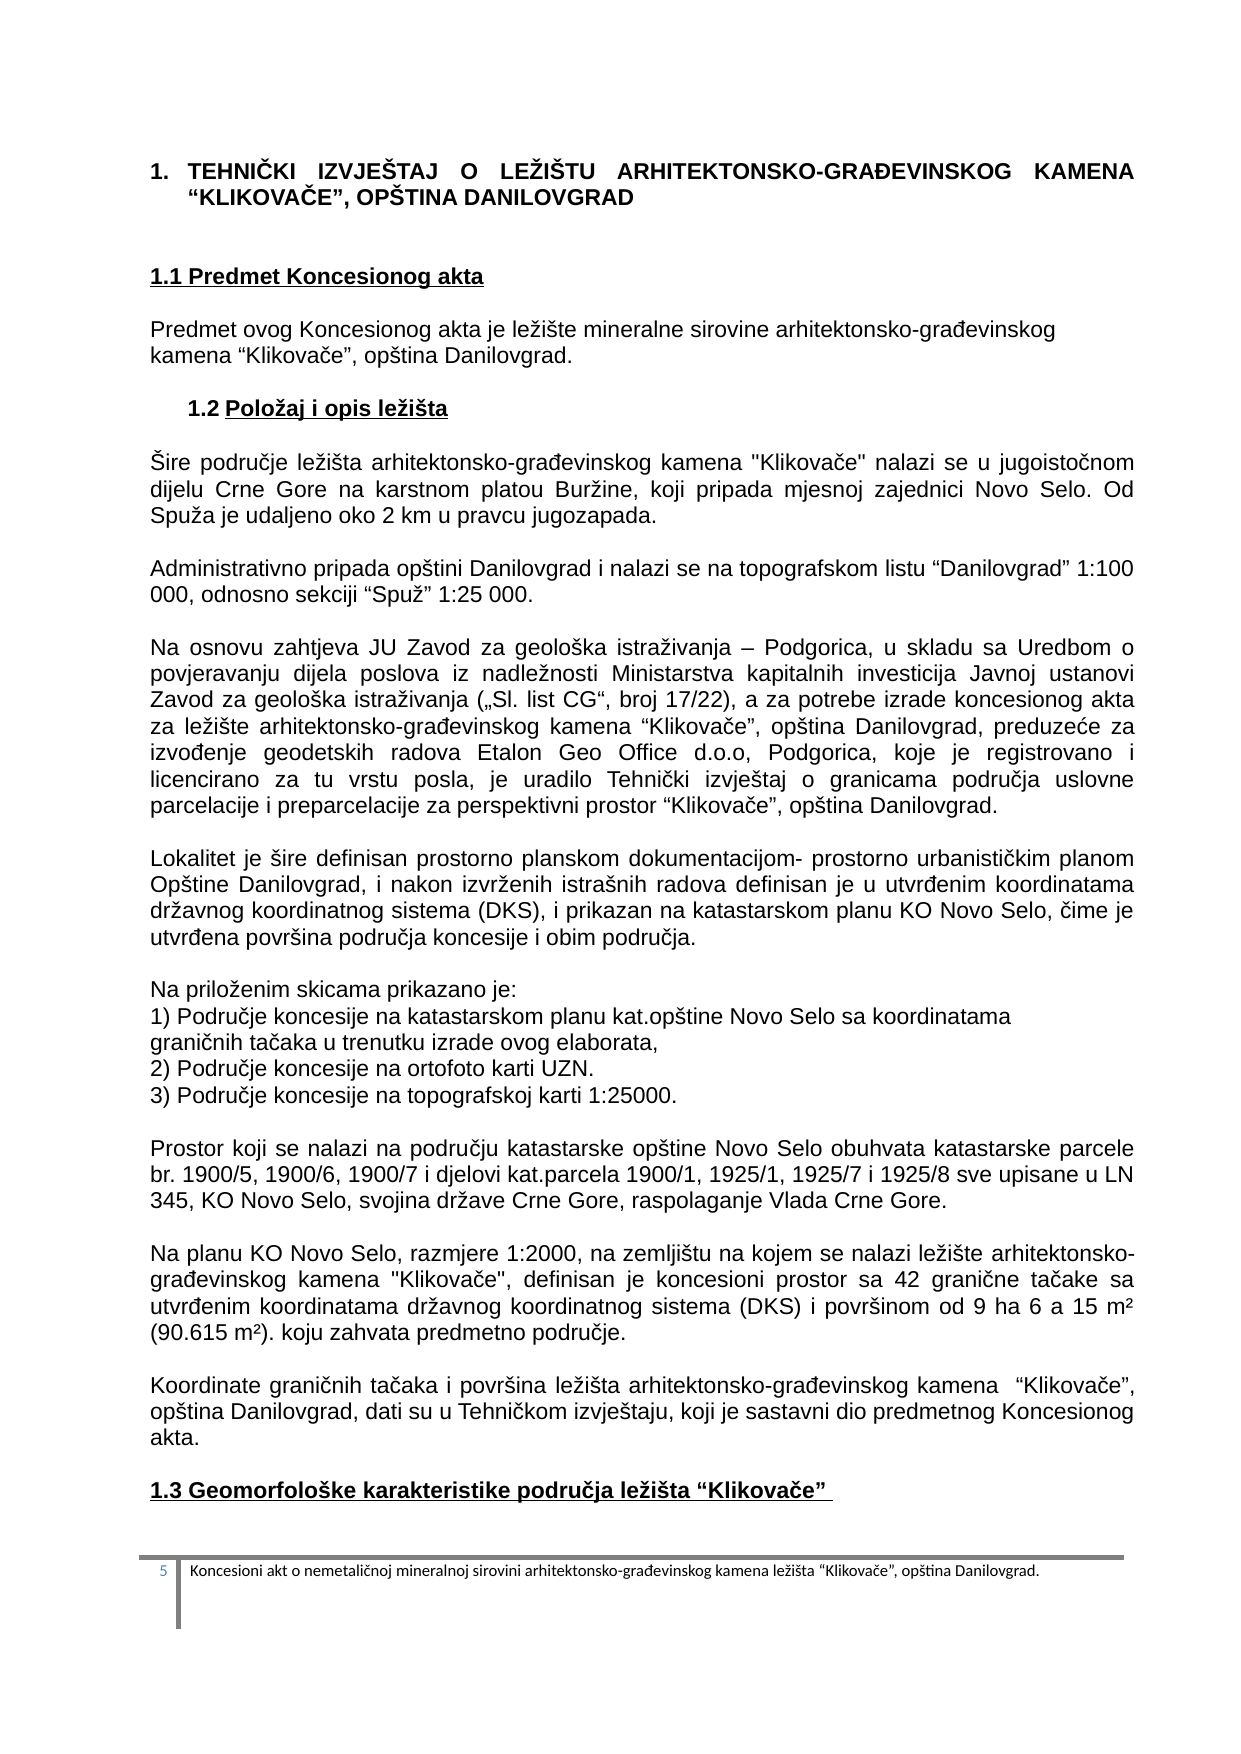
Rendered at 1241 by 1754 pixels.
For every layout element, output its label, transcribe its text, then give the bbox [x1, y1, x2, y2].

text Koordinate graničnih tačaka i površina ležišta arhitektonsko-građevinskog kamena “Klikovače”, opština Danilovgrad, dati su u Tehničkom izvještaju, koji je sastavni dio predmetnog Koncesionog akta. [150, 1372, 1135, 1451]
text 2) Područje koncesije na ortofoto karti UZN. [150, 1055, 1135, 1082]
text Na osnovu zahtjeva JU Zavod za geološka istraživanja – Podgorica, u skladu sa Uredbom o povjeravanju dijela poslova iz nadležnosti Ministarstva kapitalnih investicija Javnoj ustanovi Zavod za geološka istraživanja („Sl. list CG“, broj 17/22), a za potrebe izrade koncesionog akta za ležište arhitektonsko-građevinskog kamena “Klikovače”, opština Danilovgrad, preduzeće za izvođenje geodetskih radova Etalon Geo Office d.o.o, Podgorica, koje je registrovano i licencirano za tu vrstu posla, je uradilo Tehnički izvještaj o granicama područja uslovne parcelacije i preparcelacije za perspektivni prostor “Klikovače”, opština Danilovgrad. [150, 634, 1135, 818]
text Predmet ovog Koncesionog akta je ležište mineralne sirovine arhitektonsko-građevinskog kamena “Klikovače”, opština Danilovgrad. [150, 316, 1135, 368]
text graničnih tačaka u trenutku izrade ovog elaborata, [150, 1029, 1135, 1055]
subtitle Položaj i opis ležišta [187, 395, 1135, 421]
text Na priloženim skicama prikazano je: [150, 976, 1135, 1003]
subtitle TEHNIČKI IZVJEŠTAJ O LEŽIŠTU ARHITEKTONSKO-GRAĐEVINSKOG KAMENA “KLIKOVAČE”, OPŠTINA DANILOVGRAD [150, 158, 1135, 210]
text Administrativno pripada opštini Danilovgrad i nalazi se na topografskom listu “Danilovgrad” 1:100 000, odnosno sekciji “Spuž” 1:25 000. [150, 555, 1135, 607]
subtitle 1.1 Predmet Koncesionog akta [150, 263, 1135, 289]
text 1) Područje koncesije na katastarskom planu kat.opštine Novo Selo sa koordinatama [150, 1003, 1135, 1029]
text Šire područje ležišta arhitektonsko-građevinskog kamena "Klikovače" nalazi se u jugoistočnom dijelu Crne Gore na karstnom platou Buržine, koji pripada mjesnoj zajednici Novo Selo. Od Spuža je udaljeno oko 2 km u pravcu jugozapada. [150, 449, 1135, 528]
text Na planu KO Novo Selo, razmjere 1:2000, na zemljištu na kojem se nalazi ležište arhitektonsko-građevinskog kamena "Klikovače", definisan je koncesioni prostor sa 42 granične tačake sa utvrđenim koordinatama državnog koordinatnog sistema (DKS) i površinom od 9 ha 6 a 15 m² (90.615 m²). koju zahvata predmetno područje. [150, 1240, 1135, 1345]
text Prostor koji se nalazi na području katastarske opštine Novo Selo obuhvata katastarske parcele br. 1900/5, 1900/6, 1900/7 i djelovi kat.parcela 1900/1, 1925/1, 1925/7 i 1925/8 sve upisane u LN 345, KO Novo Selo, svojina države Crne Gore, raspolaganje Vlada Crne Gore. [150, 1134, 1135, 1213]
text 3) Područje koncesije na topografskoj karti 1:25000. [150, 1082, 1135, 1108]
subtitle 1.3 Geomorfološke karakteristike područja ležišta “Klikovače” [150, 1477, 1135, 1503]
text Lokalitet je šire definisan prostorno planskom dokumentacijom- prostorno urbanističkim planom Opštine Danilovgrad, i nakon izvrženih istrašnih radova definisan je u utvrđenim koordinatama državnog koordinatnog sistema (DKS), i prikazan na katastarskom planu KO Novo Selo, čime je utvrđena površina područja koncesije i obim područja. [150, 844, 1135, 950]
